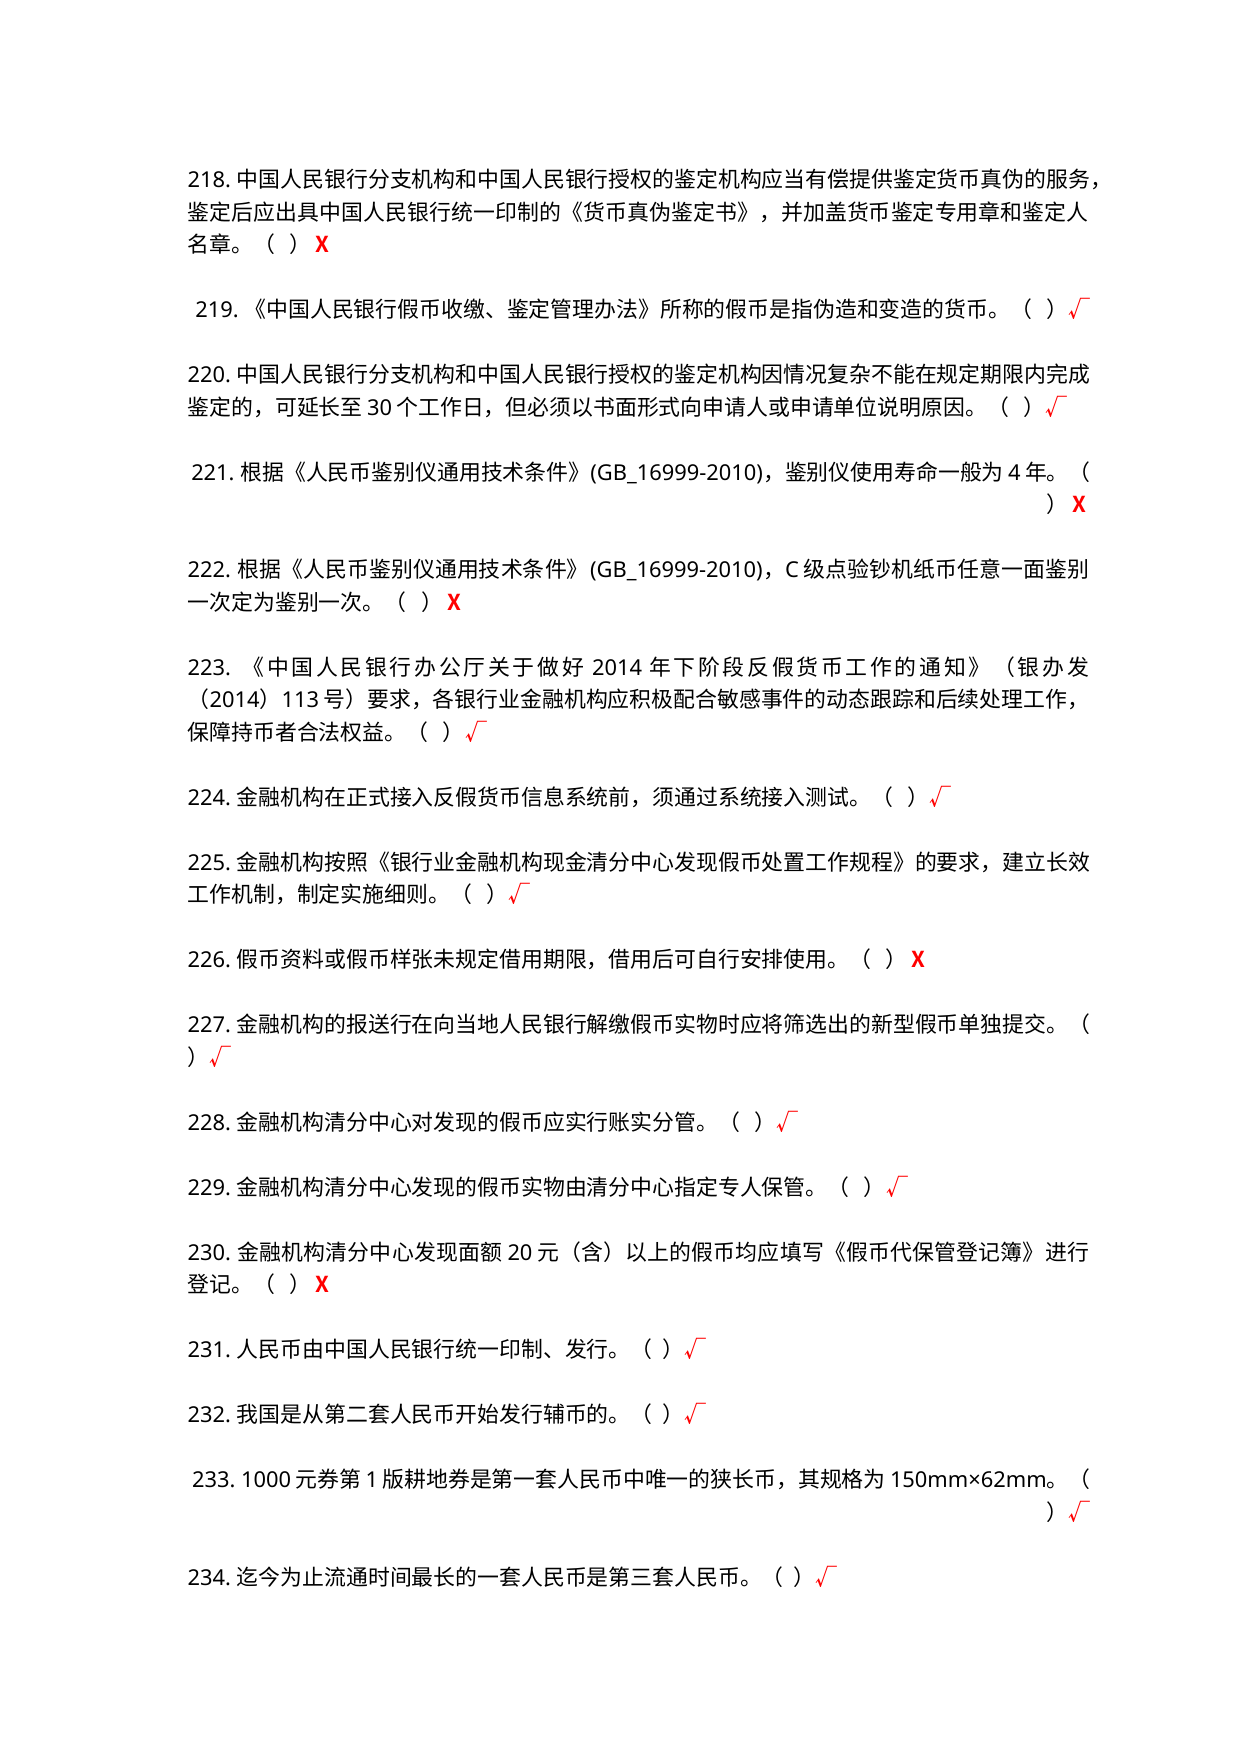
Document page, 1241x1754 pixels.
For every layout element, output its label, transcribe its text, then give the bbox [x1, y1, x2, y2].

text 228. 金融机构清分中心对发现的假币应实行账实分管。（ ）√ [187, 1104, 1090, 1137]
text 232. 我国是从第二套人民币开始发行辅币的。（ ）√ [187, 1397, 1090, 1429]
text 221. 根据《人民币鉴别仪通用技术条件》(GB_16999-2010)，鉴别仪使用寿命一般为4年。（ ）Ⅹ [187, 454, 1090, 519]
text 231. 人民币由中国人民银行统一印制、发行。（ ）√ [187, 1332, 1090, 1364]
text 226. 假币资料或假币样张未规定借用期限，借用后可自行安排使用。（ ）Ⅹ [187, 942, 1090, 974]
text 218. 中国人民银行分支机构和中国人民银行授权的鉴定机构应当有偿提供鉴定货币真伪的服务，鉴定后应出具中国人民银行统一印制的《货币真伪鉴定书》，并加盖货币鉴定专用章和鉴定人名章。（ ）Ⅹ [187, 162, 1090, 259]
text 225. 金融机构按照《银行业金融机构现金清分中心发现假币处置工作规程》的要求，建立长效工作机制，制定实施细则。（ ）√ [187, 844, 1090, 909]
text 233. 1000元券第1版耕地券是第一套人民币中唯一的狭长币，其规格为150mm×62mm。（ ）√ [187, 1462, 1090, 1527]
text 219. 《中国人民银行假币收缴、鉴定管理办法》所称的假币是指伪造和变造的货币。（ ）√ [187, 292, 1090, 324]
text 230. 金融机构清分中心发现面额20元（含）以上的假币均应填写《假币代保管登记簿》进行登记。（ ）Ⅹ [187, 1234, 1090, 1299]
text 234. 迄今为止流通时间最长的一套人民币是第三套人民币。（ ）√ [187, 1559, 1090, 1592]
text 229. 金融机构清分中心发现的假币实物由清分中心指定专人保管。（ ）√ [187, 1169, 1090, 1202]
text 227. 金融机构的报送行在向当地人民银行解缴假币实物时应将筛选出的新型假币单独提交。（ ）√ [187, 1007, 1090, 1072]
text 222. 根据《人民币鉴别仪通用技术条件》(GB_16999-2010)，C级点验钞机纸币任意一面鉴别一次定为鉴别一次。（ ）Ⅹ [187, 552, 1090, 617]
text 224. 金融机构在正式接入反假货币信息系统前，须通过系统接入测试。（ ）√ [187, 779, 1090, 812]
text 220. 中国人民银行分支机构和中国人民银行授权的鉴定机构因情况复杂不能在规定期限内完成鉴定的，可延长至30个工作日，但必须以书面形式向申请人或申请单位说明原因。（ ）√ [187, 357, 1090, 422]
text 223. 《中国人民银行办公厅关于做好2014年下阶段反假货币工作的通知》（银办发（2014）113号）要求，各银行业金融机构应积极配合敏感事件的动态跟踪和后续处理工作，保障持币者合法权益。（ ）√ [187, 649, 1090, 747]
